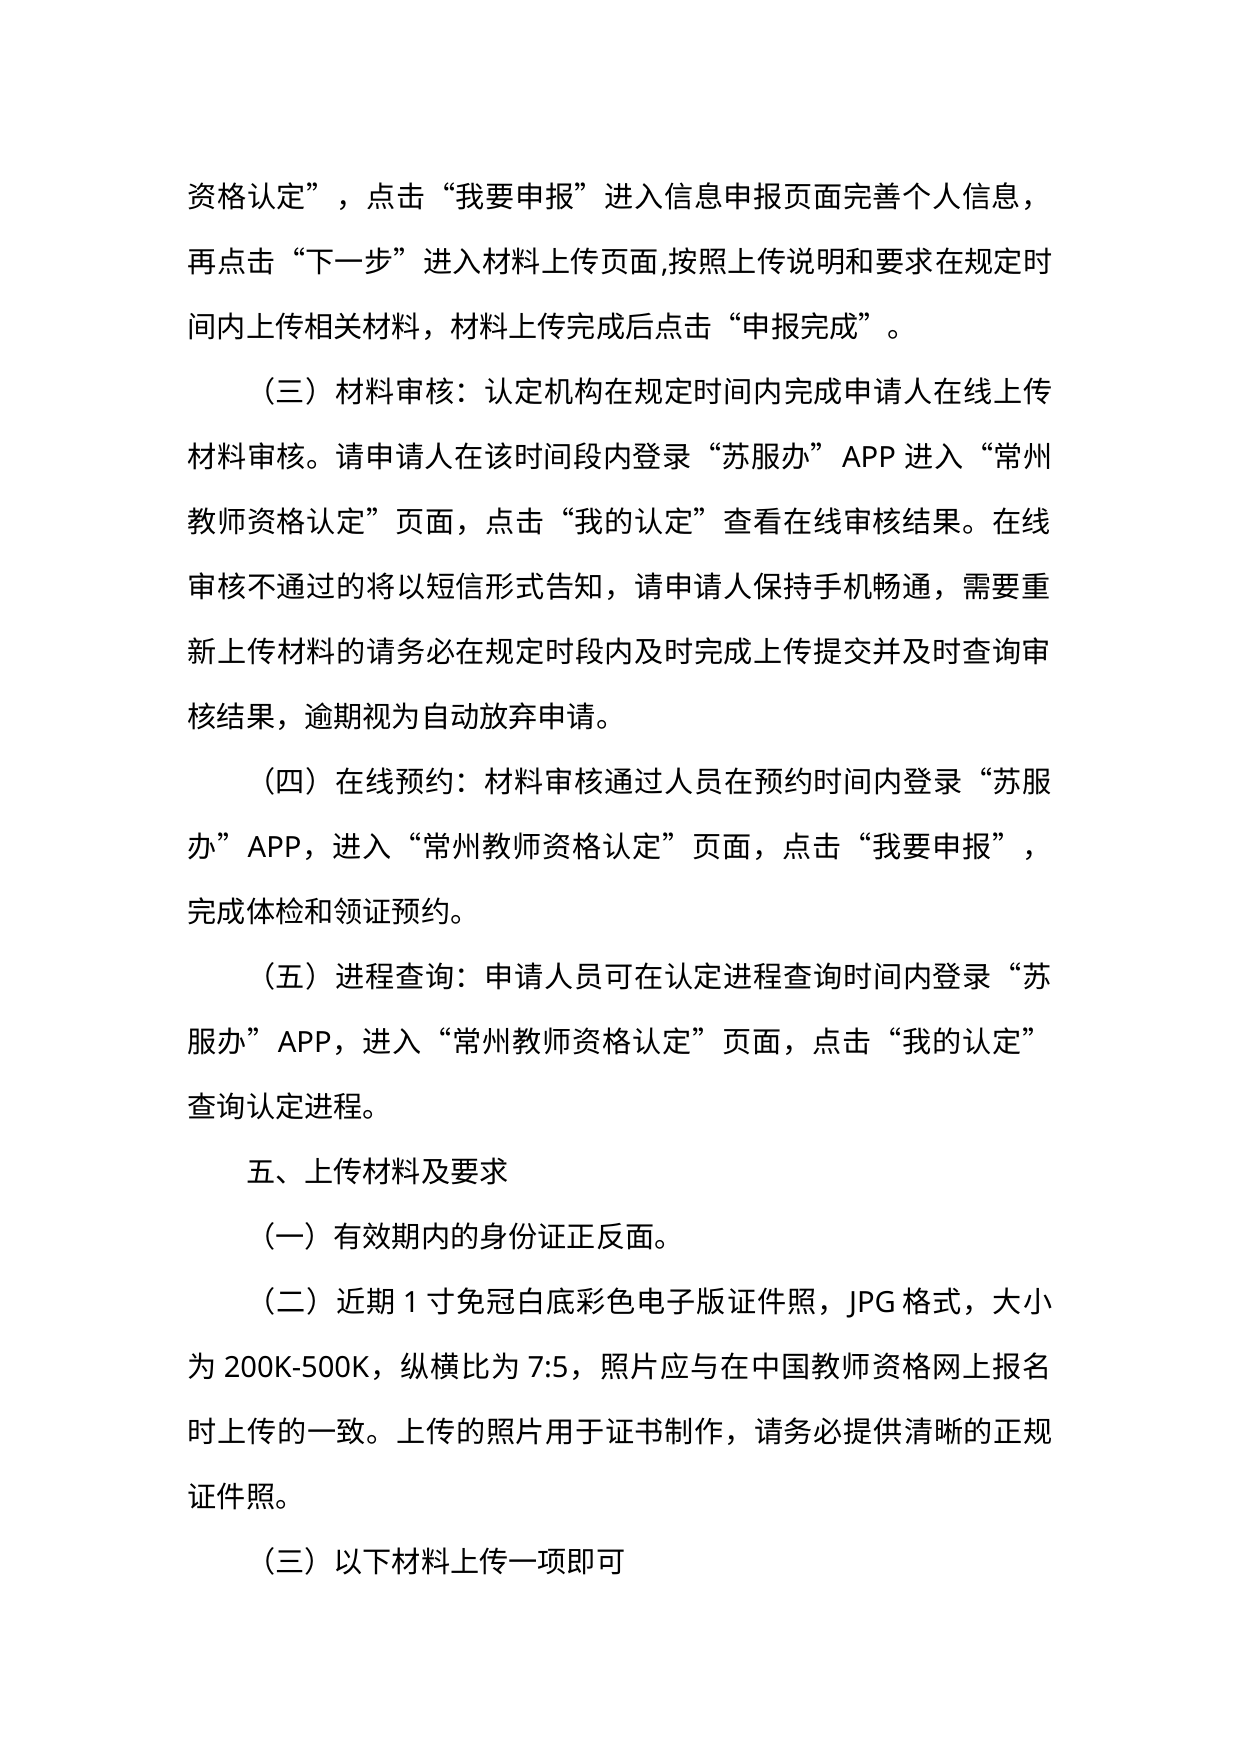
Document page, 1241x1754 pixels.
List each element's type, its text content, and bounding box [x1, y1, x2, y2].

list （三）材料审核：认定机构在规定时间内完成申请人在线上传材料审核。请申请人在该时间段内登录“苏服办”APP 进入“常州教师资格认定”页面，点击“我的认定”查看在线审核结果。在线审核不通过的将以短信形式告知，请申请人保持手机畅通，需要重新上传材料的请务必在规定时段内及时完成上传提交并及时查询审核结果，逾期视为自动放弃申请。 [187, 357, 1053, 747]
list （五）进程查询：申请人员可在认定进程查询时间内登录“苏服办”APP，进入“常州教师资格认定”页面，点击“我的认定”查询认定进程。 [187, 942, 1053, 1137]
text 五、上传材料及要求 [187, 1137, 1053, 1202]
text （四）在线预约：材料审核通过人员在预约时间内登录“苏服办”APP，进入“常州教师资格认定”页面，点击“我要申报”，完成体检和领证预约。 [187, 747, 1053, 942]
list （一）有效期内的身份证正反面。 [187, 1202, 1053, 1267]
list （三）以下材料上传一项即可 [187, 1527, 1053, 1592]
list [187, 162, 1053, 357]
list （二）近期1寸免冠白底彩色电子版证件照，JPG格式，大小为200K-500K，纵横比为7:5，照片应与在中国教师资格网上报名时上传的一致。上传的照片用于证书制作，请务必提供清晰的正规证件照。 [187, 1267, 1053, 1527]
